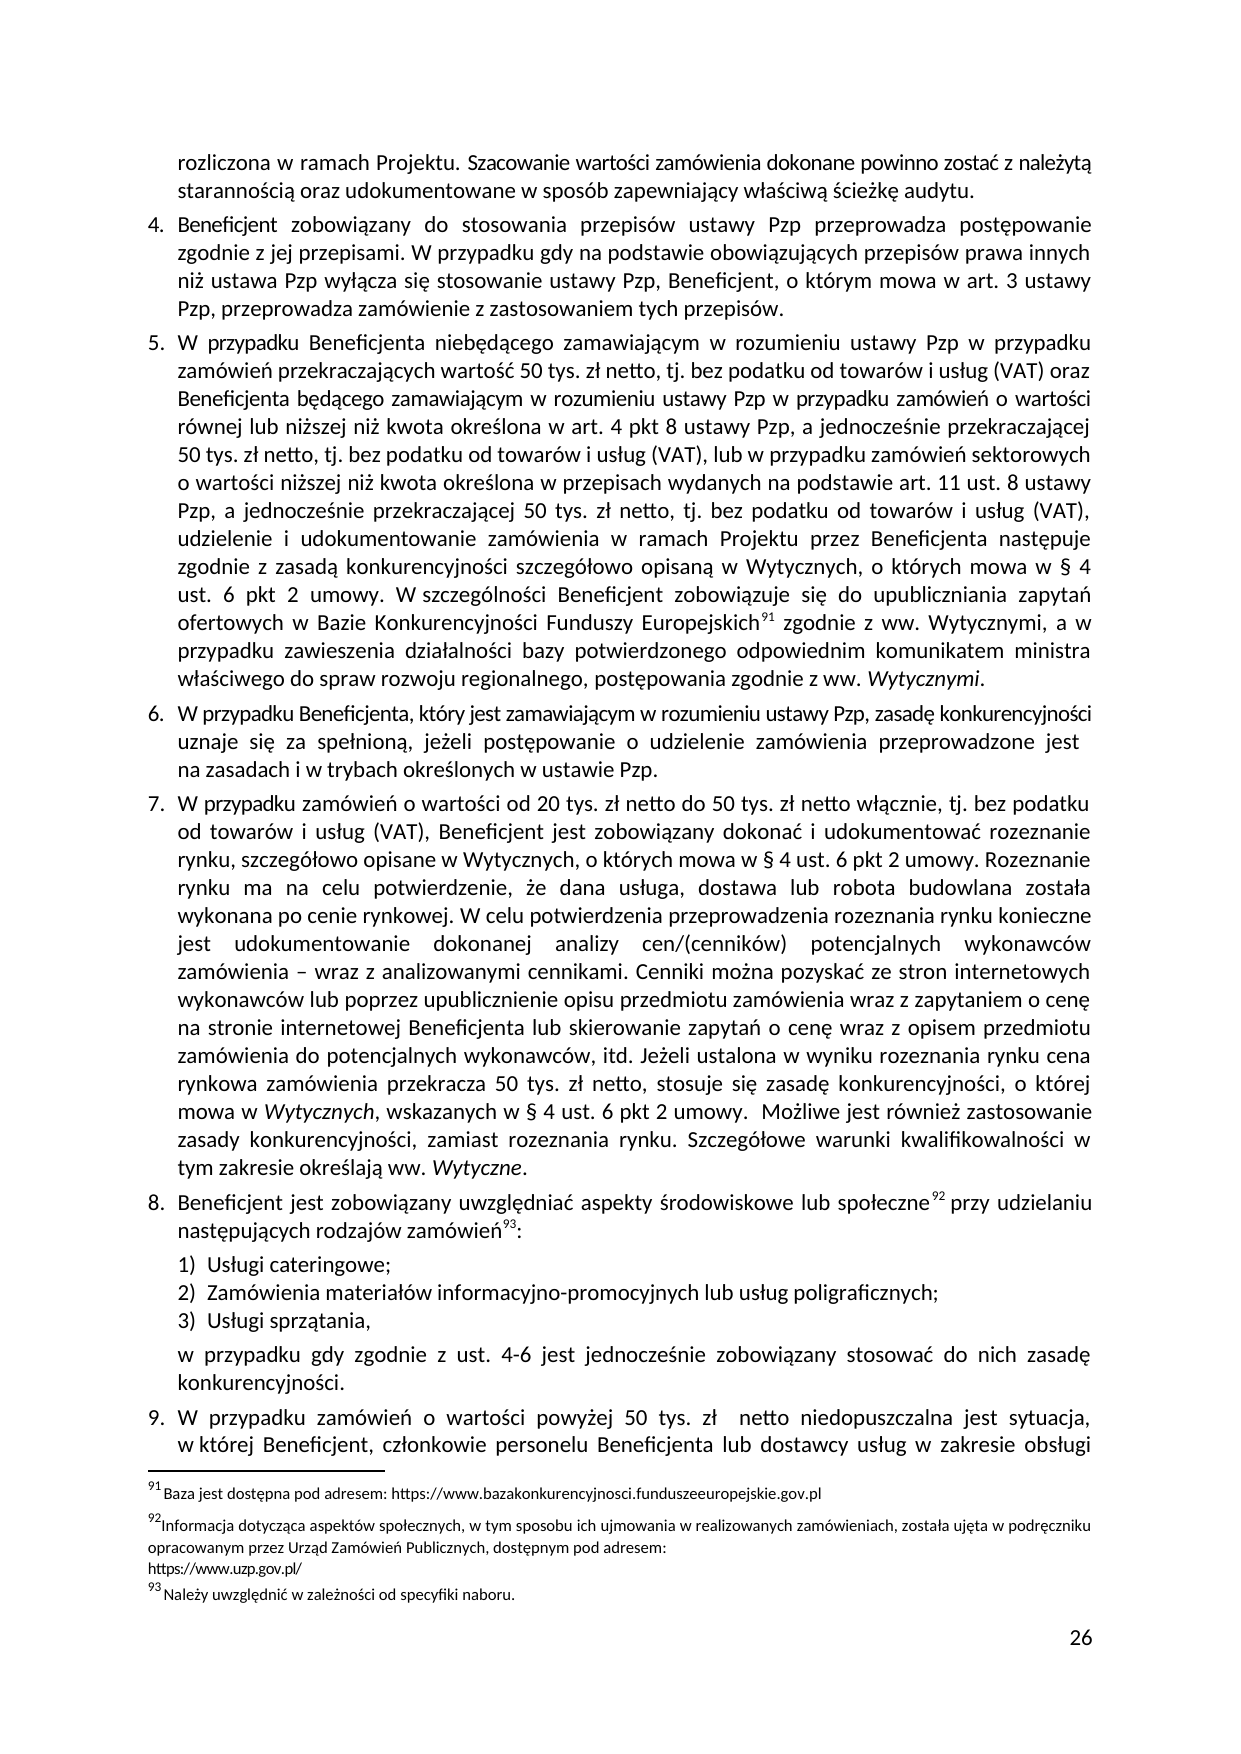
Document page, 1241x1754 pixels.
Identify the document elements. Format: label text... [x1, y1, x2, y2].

list W przypadku zamówień o wartości od 20 tys. zł netto do 50 tys. zł netto włącznie, tj. bez podatku od towarów i usług (VAT), Beneficjent jest zobowiązany dokonać i udokumentować rozeznanie rynku, szczegółowo opisane w Wytycznych, o których mowa w § 4 ust. 6 pkt 2 umowy. Rozeznanie rynku ma na celu potwierdzenie, że dana usługa, dostawa lub robota budowlana została wykonana po cenie rynkowej. W celu potwierdzenia przeprowadzenia rozeznania rynku konieczne jest udokumentowanie dokonanej analizy cen/(cenników) potencjalnych wykonawców zamówienia – wraz z analizowanymi cennikami. Cenniki można pozyskać ze stron internetowych wykonawców lub poprzez upublicznienie opisu przedmiotu zamówienia wraz z zapytaniem o cenę na stronie internetowej Beneficjenta lub skierowanie zapytań o cenę wraz z opisem przedmiotu zamówienia do potencjalnych wykonawców, itd. Jeżeli ustalona w wyniku rozeznania rynku cena rynkowa zamówienia przekracza 50 tys. zł netto, stosuje się zasadę konkurencyjności, o której mowa w Wytycznych, wskazanych w § 4 ust. 6 pkt 2 umowy. Możliwe jest również zastosowanie zasady konkurencyjności, zamiast rozeznania rynku. Szczegółowe warunki kwalifikowalności w tym zakresie określają ww. Wytyczne. [148, 789, 1092, 1181]
list Usługi cateringowe; [177, 1250, 1092, 1278]
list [148, 1403, 1092, 1459]
list W przypadku Beneficjenta niebędącego zamawiającym w rozumieniu ustawy Pzp w przypadku zamówień przekraczających wartość 50 tys. zł netto, tj. bez podatku od towarów i usług (VAT) oraz Beneficjenta będącego zamawiającym w rozumieniu ustawy Pzp w przypadku zamówień o wartości równej lub niższej niż kwota określona w art. 4 pkt 8 ustawy Pzp, a jednocześnie przekraczającej 50 tys. zł netto, tj. bez podatku od towarów i usług (VAT), lub w przypadku zamówień sektorowych o wartości niższej niż kwota określona w przepisach wydanych na podstawie art. 11 ust. 8 ustawy Pzp, a jednocześnie przekraczającej 50 tys. zł netto, tj. bez podatku od towarów i usług (VAT), udzielenie i udokumentowanie zamówienia w ramach Projektu przez Beneficjenta następuje zgodnie z zasadą konkurencyjności szczegółowo opisaną w Wytycznych, o których mowa w § 4 ust. 6 pkt 2 umowy. W szczególności Beneficjent zobowiązuje się do upubliczniania zapytań ofertowych w Bazie Konkurencyjności Funduszy Europejskich zgodnie z ww. Wytycznymi, a w przypadku zawieszenia działalności bazy potwierdzonego odpowiednim komunikatem ministra właściwego do spraw rozwoju regionalnego, postępowania zgodnie z ww. Wytycznymi. [148, 328, 1092, 693]
list Zamówienia materiałów informacyjno-promocyjnych lub usług poligraficznych; [177, 1278, 1092, 1306]
list Usługi sprzątania, [177, 1306, 1092, 1334]
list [148, 148, 1092, 204]
text w przypadku gdy zgodnie z ust. 4-6 jest jednocześnie zobowiązany stosować do nich zasadę konkurencyjności. [177, 1340, 1092, 1396]
list W przypadku Beneficjenta, który jest zamawiającym w rozumieniu ustawy Pzp, zasadę konkurencyjności uznaje się za spełnioną, jeżeli postępowanie o udzielenie zamówienia przeprowadzone jest na zasadach i w trybach określonych w ustawie Pzp. [148, 699, 1092, 783]
list Beneficjent jest zobowiązany uwzględniać aspekty środowiskowe lub społeczne przy udzielaniu następujących rodzajów zamówień: [148, 1188, 1092, 1244]
list Beneficjent zobowiązany do stosowania przepisów ustawy Pzp przeprowadza postępowanie zgodnie z jej przepisami. W przypadku gdy na podstawie obowiązujących przepisów prawa innych niż ustawa Pzp wyłącza się stosowanie ustawy Pzp, Beneficjent, o którym mowa w art. 3 ustawy Pzp, przeprowadza zamówienie z zastosowaniem tych przepisów. [148, 210, 1092, 322]
